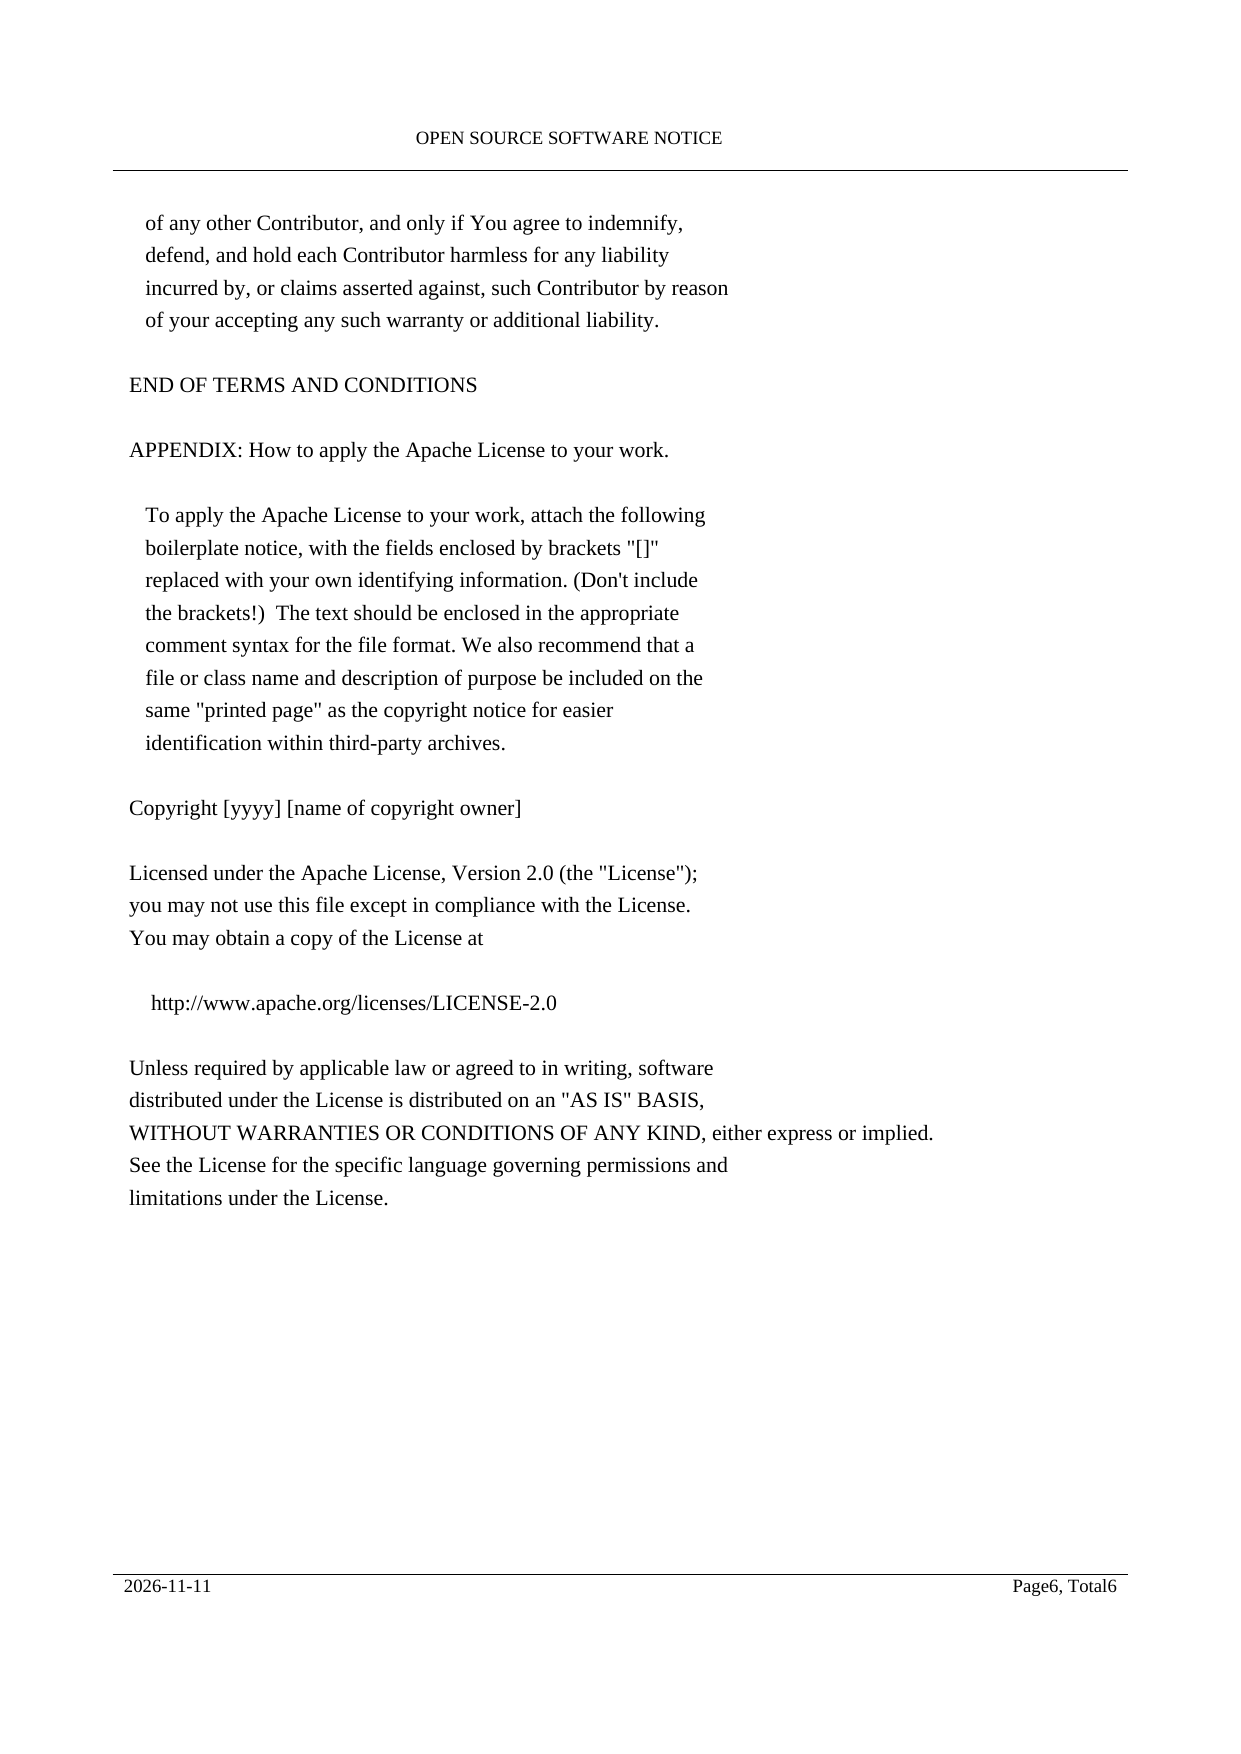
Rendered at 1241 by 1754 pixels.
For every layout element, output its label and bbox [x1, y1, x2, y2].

text [112, 206, 1128, 1214]
